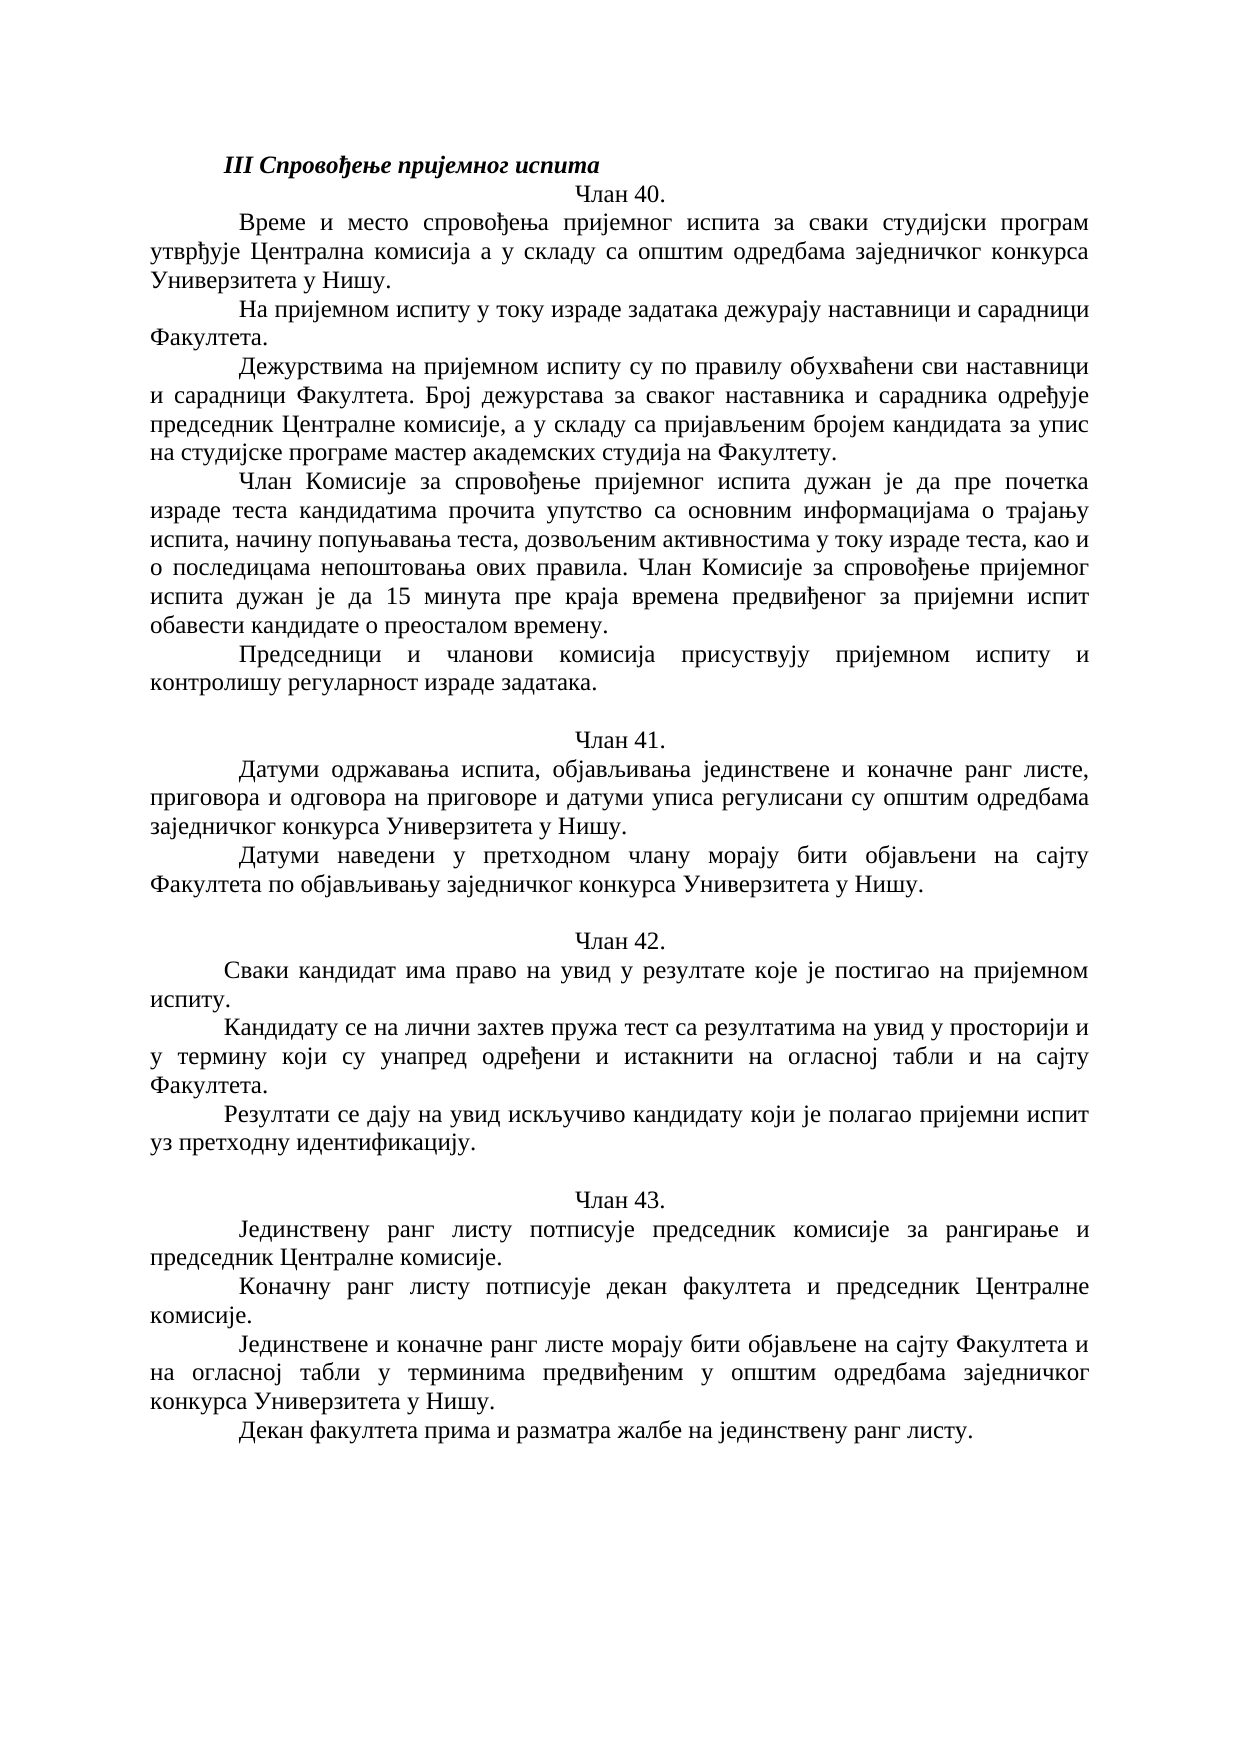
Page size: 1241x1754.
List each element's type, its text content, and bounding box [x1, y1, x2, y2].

text Дежурствима на пријемном испиту су по правилу обухваћени сви наставници и сарадници Факултета. Број дежурстава за сваког наставника и сарадника одређује председник Централне комисије, а у складу са пријављеним бројем кандидата за упис на студијске програме мастер академских студија на Факултету. [150, 351, 1090, 466]
text Датуми наведени у претходном члану морају бити објављени на сајту Факултета по објављивању заједничког конкурса Универзитета у Нишу. [150, 840, 1090, 897]
text Члан Комисије за спровођење пријемног испита дужан је да пре почетка израде теста кандидатима прочита упутство са основним информацијама о трајању испита, начину попуњавања теста, дозвољеним активностима у току израде теста, као и о последицама непоштовања ових правила. Члан Комисије за спровођење пријемног испита дужан је да 15 минута пре краја времена предвиђеног за пријемни испит обавести кандидате о преосталом времену. [150, 466, 1090, 639]
text Датуми одржавања испита, објављивања јединствене и коначне ранг листе, приговора и одговора на приговоре и датуми уписа регулисани су општим одредбама заједничког конкурса Универзитета у Нишу. [150, 754, 1090, 840]
text III Спровођење пријемног испита [150, 150, 1090, 179]
text Резултати се дају на увид искључиво кандидату који је полагао пријемни испит уз претходну идентификацију. [150, 1099, 1090, 1156]
text Јединствену ранг листу потписује председник комисије за рангирање и председник Централне комисије. [150, 1214, 1090, 1271]
text Члан 42. [150, 926, 1090, 955]
text Јединствене и коначне ранг листе морају бити објављене на сајту Факултета и на огласној табли у терминима предвиђеним у општим одредбама заједничког конкурса Универзитета у Нишу. [150, 1329, 1090, 1415]
text На пријемном испиту у току израде задатака дежурају наставници и сарадници Факултета. [150, 294, 1090, 351]
text Председници и чланови комисија присуствују пријемном испиту и контролишу регуларност израде задатака. [150, 639, 1090, 696]
text Кандидату се на лични захтев пружа тест са резултатима на увид у просторији и у термину који су унапред одређени и истакнити на огласној табли и на сајту Факултета. [150, 1012, 1090, 1099]
text Члан 41. [150, 725, 1090, 754]
text Члан 40. [150, 179, 1090, 207]
text Коначну ранг листу потписује декан факултета и председник Централне комисије. [150, 1271, 1090, 1329]
text Време и место спровођења пријемног испита за сваки студијски програм утврђује Централна комисија а у складу са општим одредбама заједничког конкурса Универзитета у Нишу. [150, 207, 1090, 294]
text Члан 43. [150, 1185, 1090, 1214]
text Декан факултета прима и разматра жалбе на јединствену ранг листу. [150, 1415, 1090, 1444]
text Сваки кандидат има право на увид у резултате које је постигао на пријемном испиту. [150, 955, 1090, 1012]
